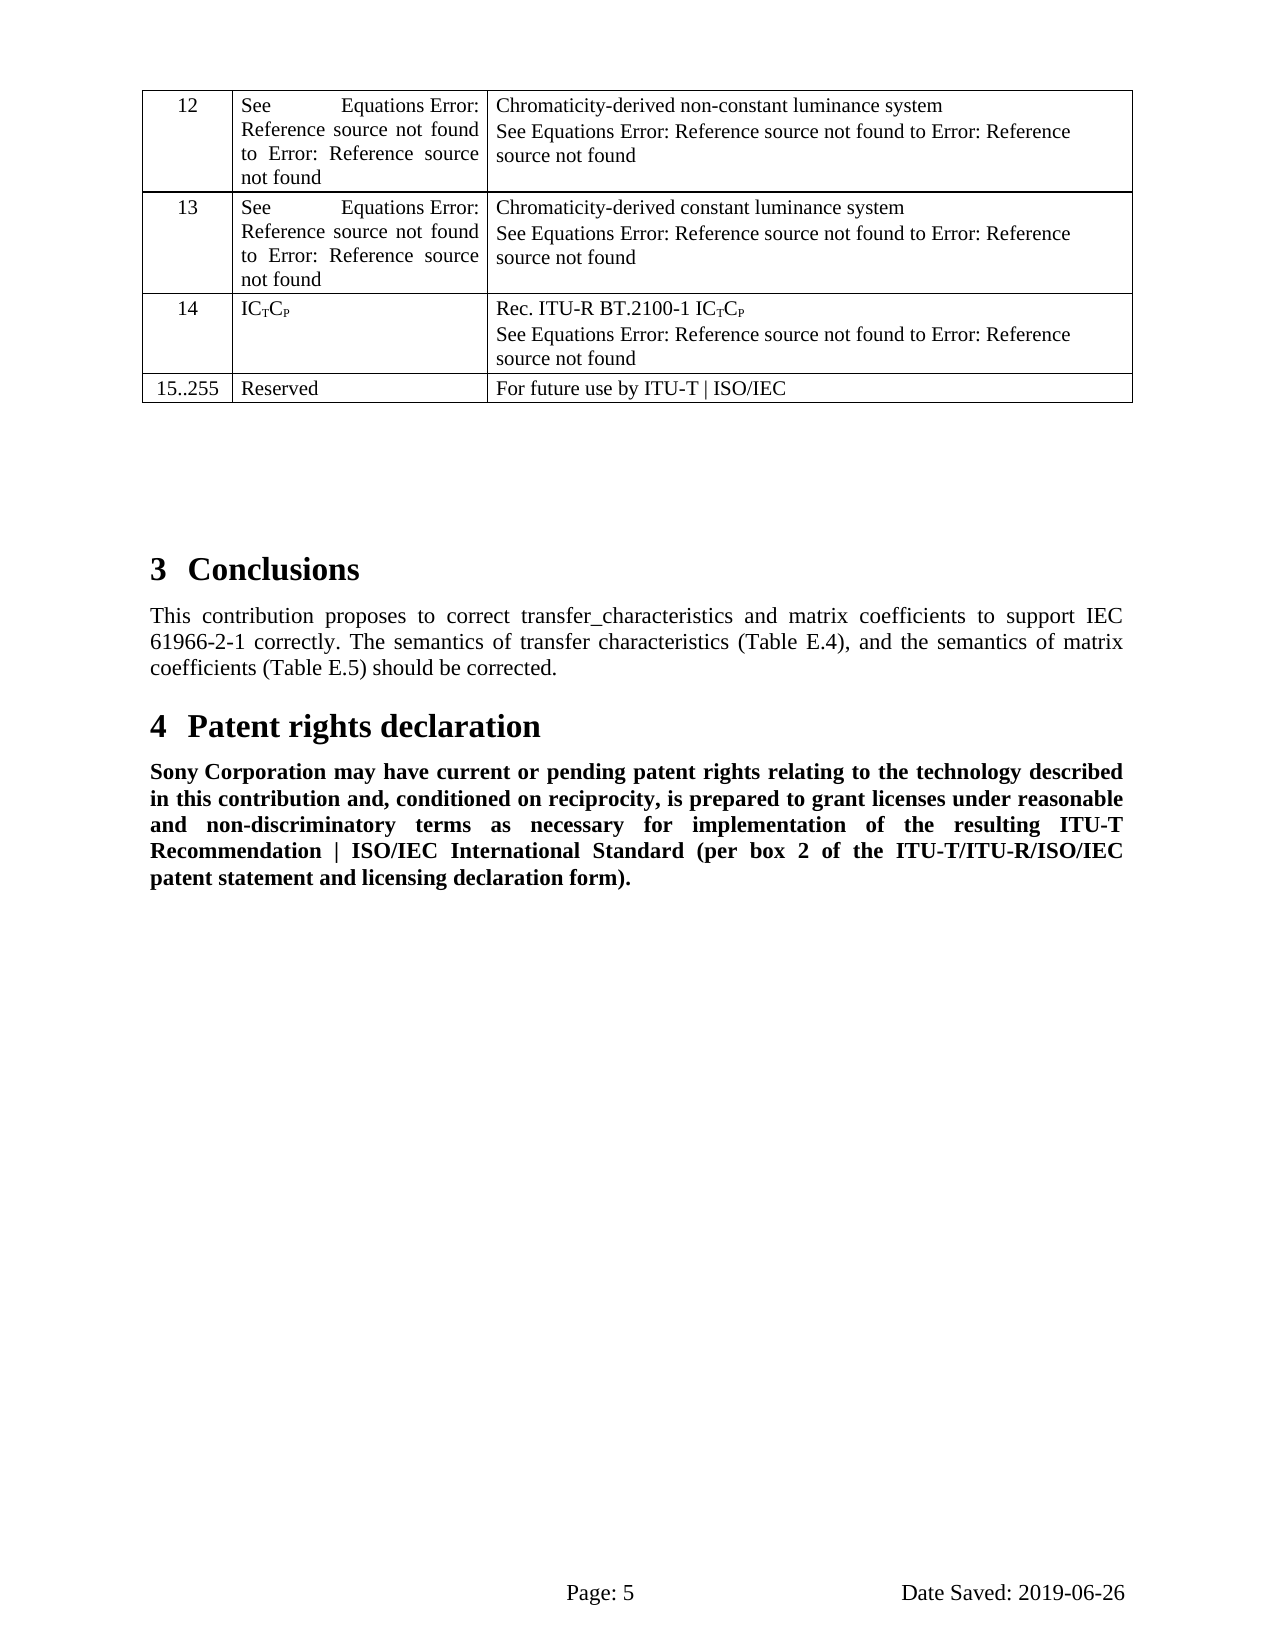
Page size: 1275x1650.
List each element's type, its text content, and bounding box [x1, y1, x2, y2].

table_cell 12 [143, 91, 232, 191]
table_cell Reserved [233, 374, 487, 402]
table_cell Rec. ITU-R BT.2100-1 ICTCP See Equations E-62 to E-64 [488, 294, 1132, 372]
text This contribution proposes to correct transfer_characteristics and matrix coefficients to support IEC 61966-2-1 correctly. The semantics of transfer characteristics (Table E.4), and the semantics of matrix coefficients (Table E.5) should be corrected. [150, 602, 1125, 681]
text Sony Corporation may have current or pending patent rights relating to the technology described in this contribution and, conditioned on reciprocity, is prepared to grant licenses under reasonable and non-discriminatory terms as necessary for implementation of the resulting ITU-T Recommendation | ISO/IEC International Standard (per box 2 of the ITU-T/ITU-R/ISO/IEC patent statement and licensing declaration form). [150, 758, 1125, 890]
table_cell ICTCP [233, 294, 487, 372]
table_cell Chromaticity-derived non-constant luminance system See Equations E-28 to E-30 [488, 91, 1132, 191]
table_cell For future use by ITU-T | ISO/IEC [488, 374, 1132, 402]
table_cell 15..255 [143, 374, 232, 402]
table_cell 14 [143, 294, 232, 372]
subtitle Conclusions [150, 549, 1125, 588]
subtitle Patent rights declaration [150, 706, 1125, 744]
table_cell Chromaticity-derived constant luminance system See Equations E-49 to E-58 [488, 193, 1132, 293]
table_cell 13 [143, 193, 232, 293]
